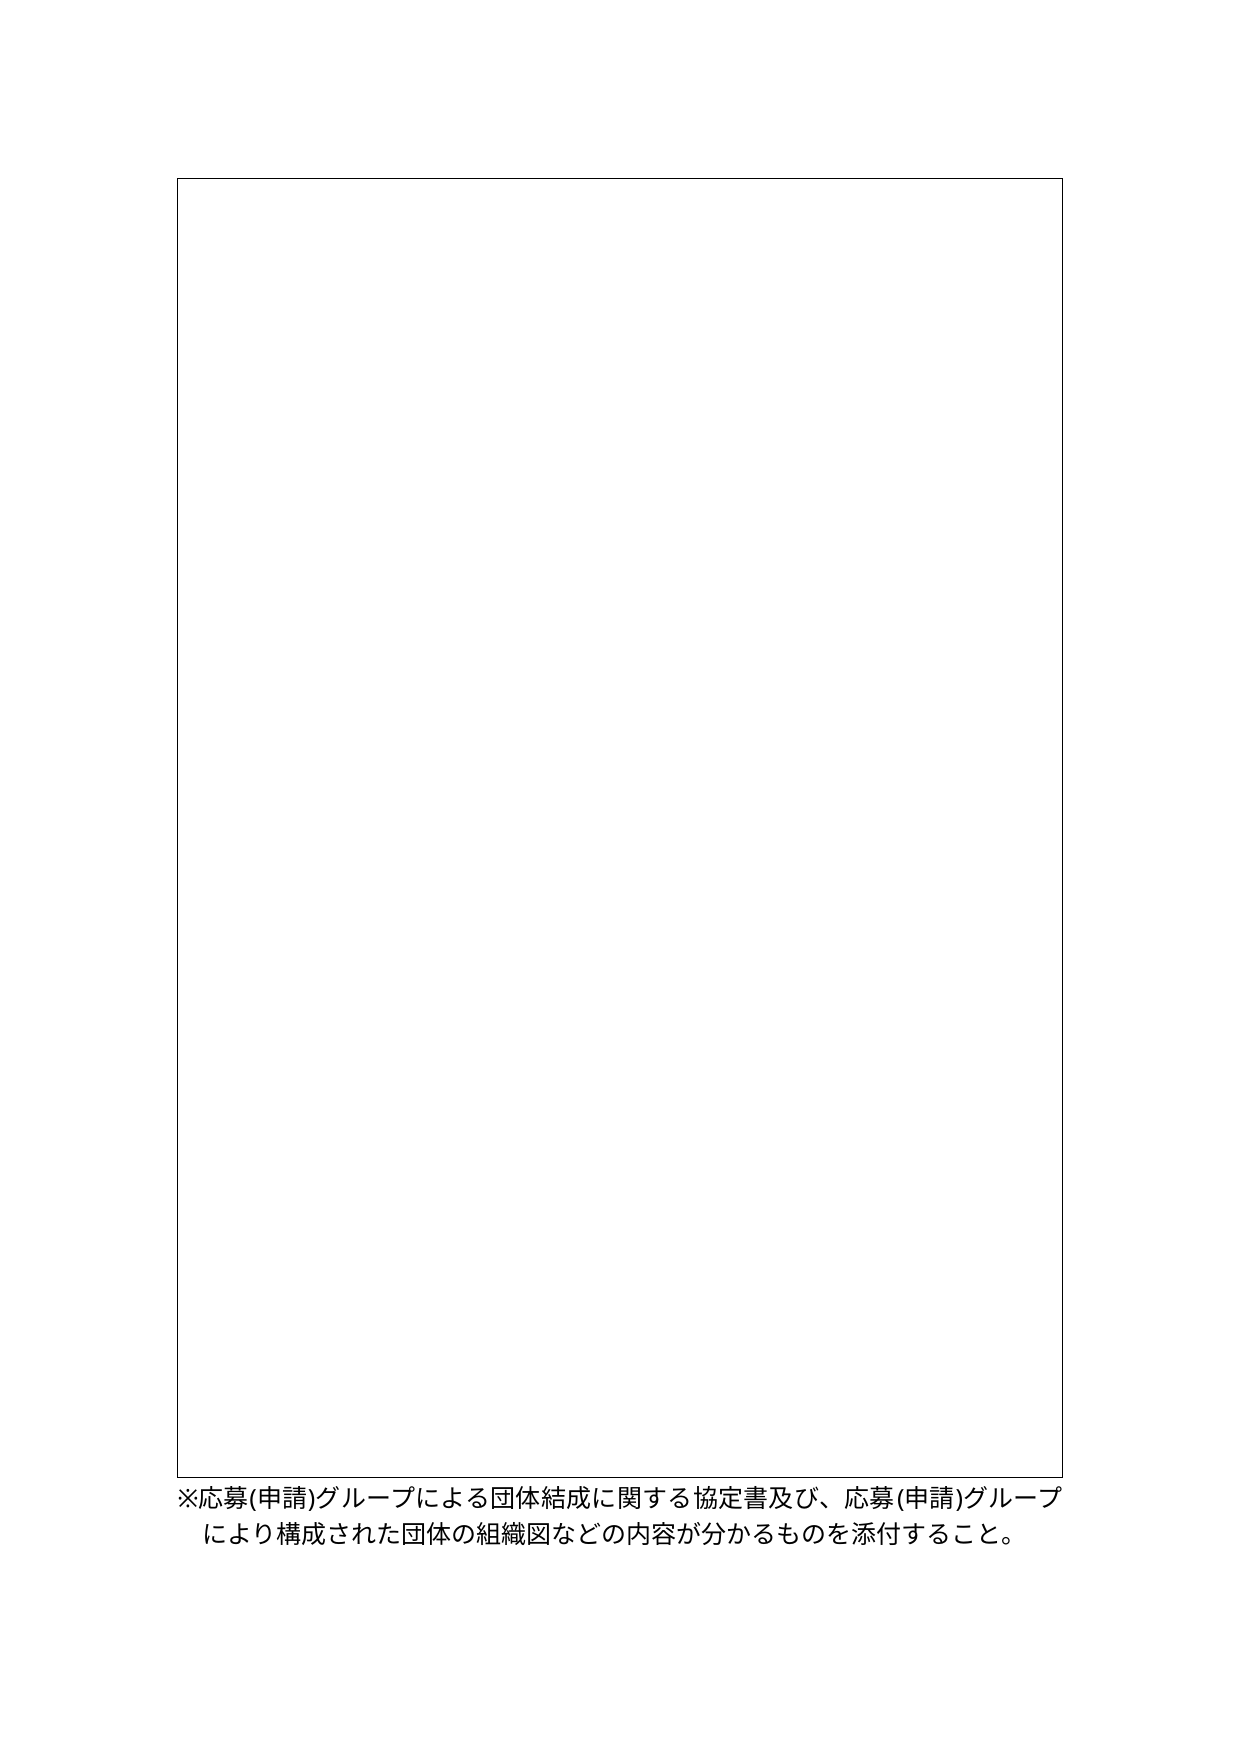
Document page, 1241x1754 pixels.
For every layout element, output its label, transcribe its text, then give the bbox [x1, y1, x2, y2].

table_header [178, 179, 1062, 1477]
text ※応募(申請)グループによる団体結成に関する協定書及び、応募(申請)グループにより構成された団体の組織図などの内容が分かるものを添付すること。 [177, 1478, 1063, 1551]
